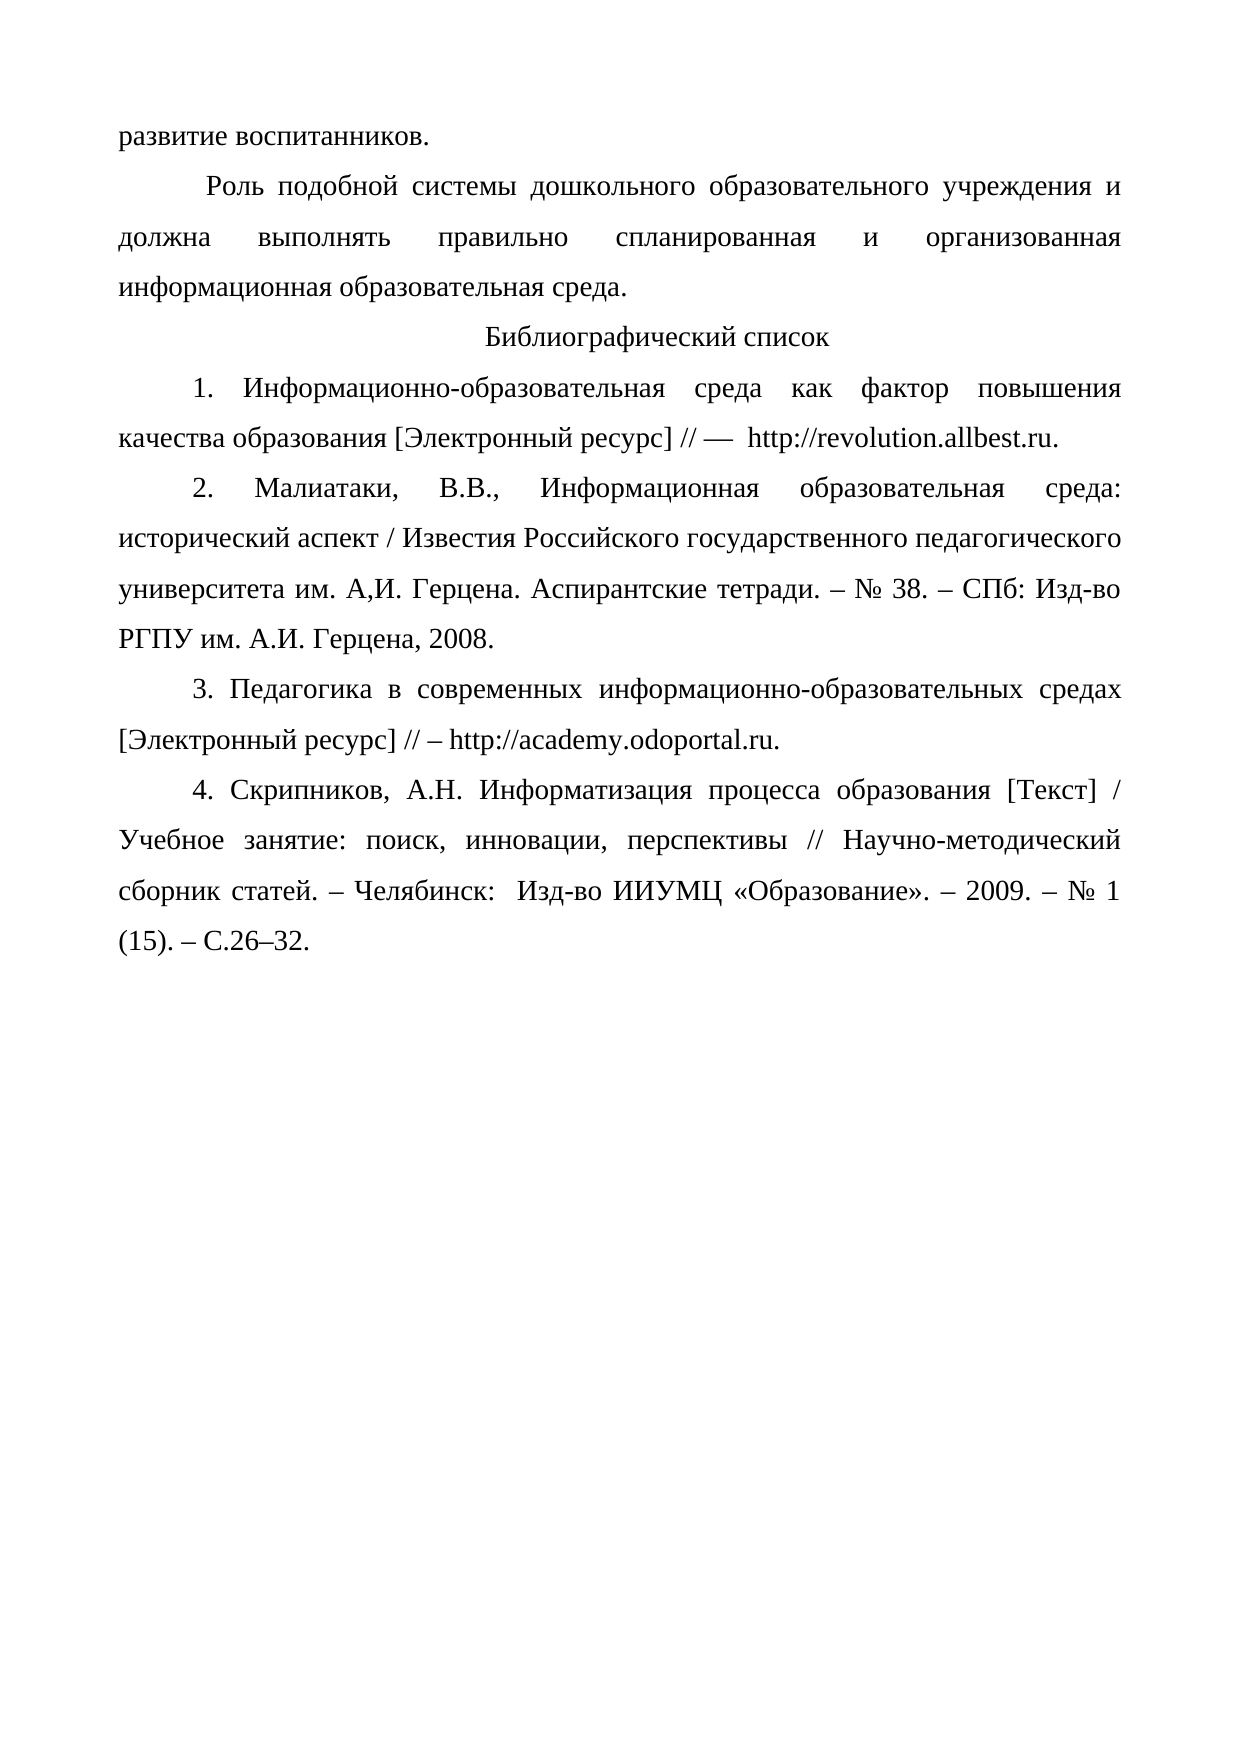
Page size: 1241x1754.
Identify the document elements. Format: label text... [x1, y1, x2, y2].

text 2. Малиатаки, В.В., Информационная образовательная среда: исторический аспект / Известия Российского государственного педагогического университета им. А,И. Герцена. Аспирантские тетради. – № 38. – СПб: Изд-во РГПУ им. А.И. Герцена, 2008. [118, 470, 1122, 655]
text Роль подобной системы дошкольного образовательного учреждения и должна выполнять правильно спланированная и организованная информационная образовательная среда. [118, 168, 1122, 303]
text 3. Педагогика в современных информационно-образовательных средах [Электронный ресурс] // – http://academy.odoportal.ru. [118, 672, 1122, 755]
text 1. Информационно-образовательная среда как фактор повышения качества образования [Электронный ресурс] // — http://revolution.allbest.ru. [118, 370, 1122, 453]
text Библиографический список [118, 319, 1122, 353]
list 4. Скрипников, А.Н. Информатизация процесса образования [Текст] / Учебное занятие: поиск, инновации, перспективы // Научно-методический сборник статей. – Челябинск: Изд-во ИИУМЦ «Образование». – 2009. – № 1 (15). – С.26–32. [118, 772, 1122, 957]
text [118, 118, 1122, 152]
